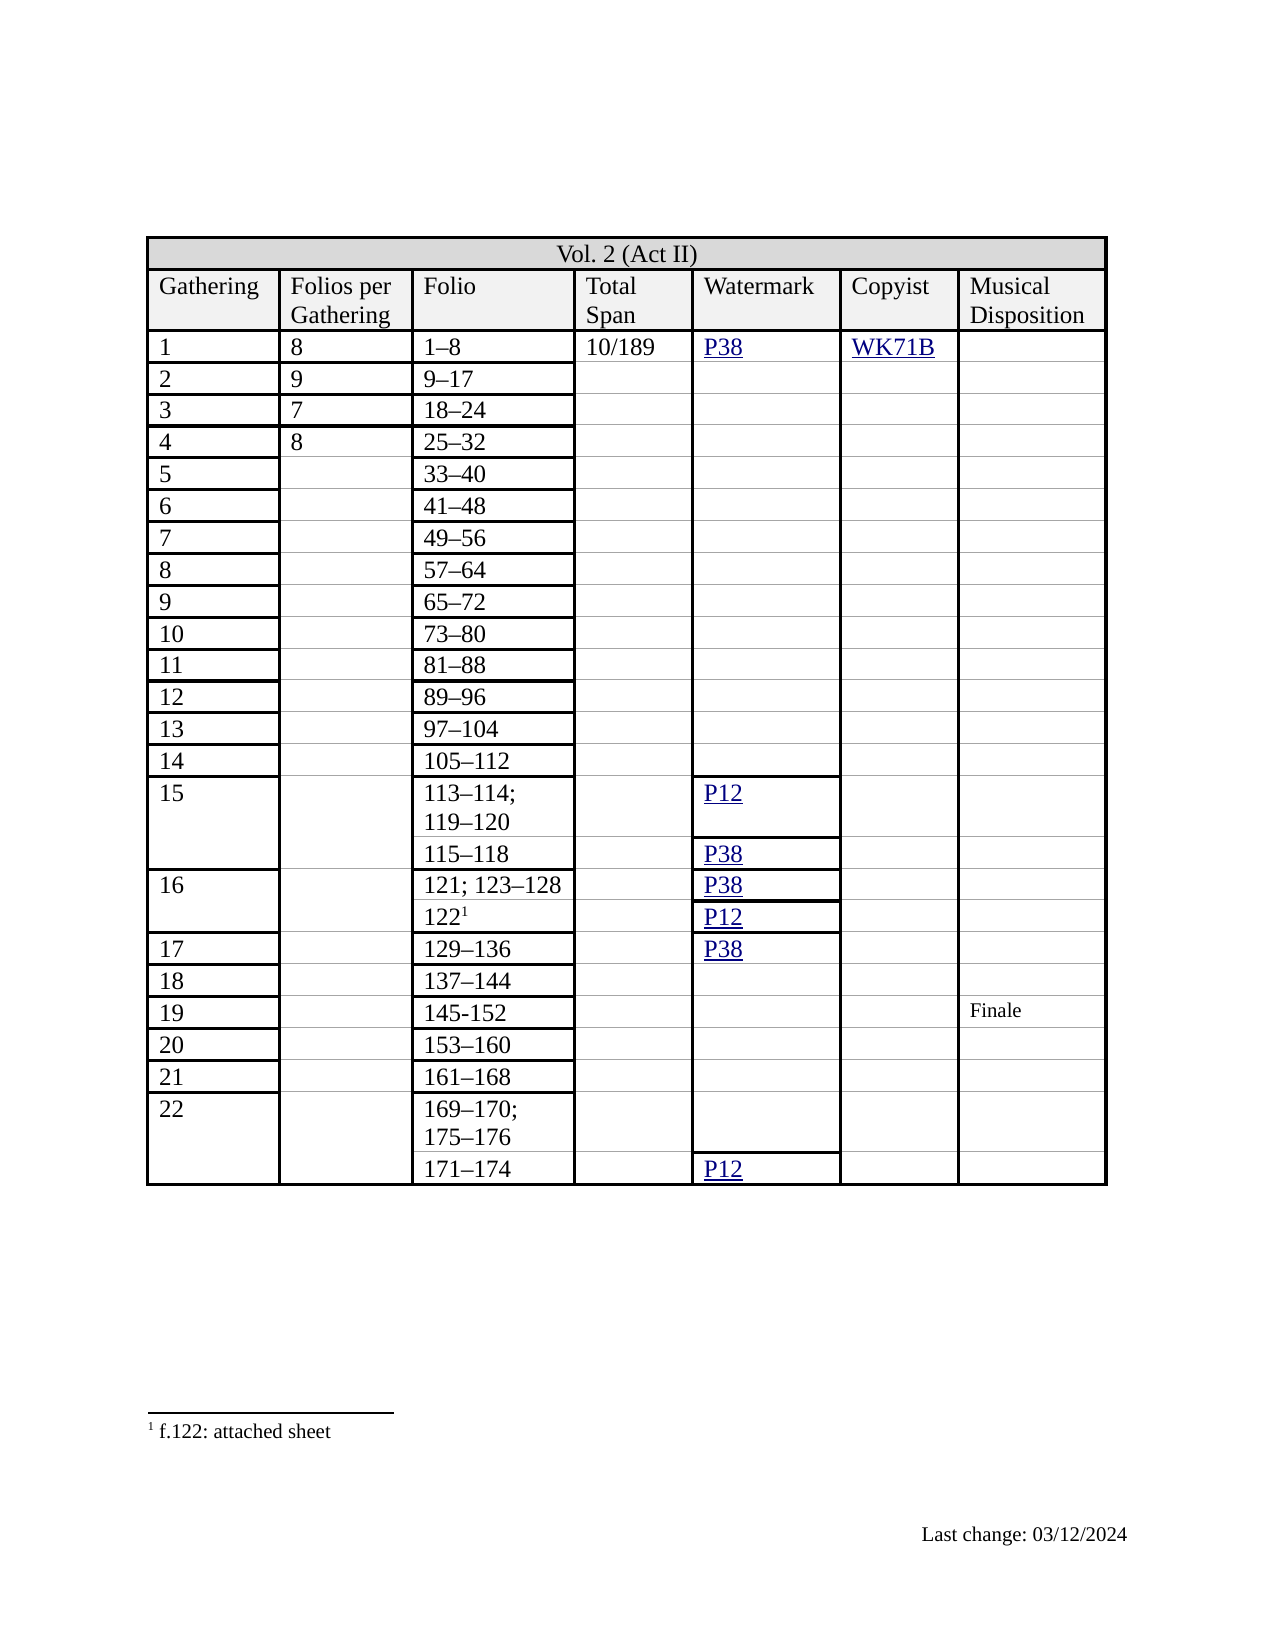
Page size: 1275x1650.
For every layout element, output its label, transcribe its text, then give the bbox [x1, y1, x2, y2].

table_cell 12 [149, 683, 278, 711]
table_cell 169–170; 175–176 [414, 1094, 573, 1151]
table_cell [281, 1092, 411, 1183]
table_cell 10 [149, 619, 278, 647]
table_cell 161–168 [414, 1062, 573, 1091]
table_cell [576, 649, 691, 679]
table_cell [960, 332, 1104, 361]
table_cell [694, 964, 839, 995]
table_cell [576, 457, 691, 488]
table_cell [694, 1092, 839, 1151]
table_cell [694, 680, 839, 711]
table_cell [960, 869, 1104, 899]
table_cell 1–8 [414, 332, 573, 361]
table_cell [694, 425, 839, 456]
table_cell 9–17 [414, 364, 573, 392]
table_cell [694, 996, 839, 1027]
table_cell [694, 649, 839, 679]
table_cell [694, 712, 839, 743]
table_cell 89–96 [414, 683, 573, 711]
table_cell [960, 489, 1104, 520]
table_cell [842, 712, 957, 743]
table_cell 7 [281, 396, 411, 424]
table_cell [842, 1028, 957, 1059]
table_cell [694, 553, 839, 584]
table_cell Folio [414, 271, 573, 329]
table_cell [960, 649, 1104, 679]
table_cell 7 [149, 523, 278, 552]
table_cell [960, 837, 1104, 867]
table_cell [281, 744, 411, 775]
table_cell [281, 776, 411, 867]
table_cell 21 [149, 1062, 278, 1091]
table_cell [694, 585, 839, 616]
table_cell [694, 744, 839, 775]
table_cell [281, 585, 411, 616]
table_cell 121; 123–128 [414, 871, 573, 899]
table_cell [960, 425, 1104, 456]
table_cell [576, 996, 691, 1027]
table_cell [960, 362, 1104, 392]
table_cell [281, 457, 411, 488]
table_cell 1 [149, 332, 278, 361]
table_cell [960, 394, 1104, 424]
table_cell 18–24 [414, 396, 573, 424]
table_cell 9 [281, 364, 411, 392]
table_cell Finale [960, 996, 1104, 1027]
table_cell [842, 776, 957, 836]
table_cell [281, 680, 411, 711]
table_cell [576, 585, 691, 616]
table_cell 22 [149, 1094, 278, 1183]
table_cell 145-152 [414, 998, 573, 1027]
table_cell [960, 744, 1104, 775]
table_cell [842, 680, 957, 711]
table_cell [576, 425, 691, 456]
table_cell [842, 489, 957, 520]
table_cell 73–80 [414, 619, 573, 647]
table_cell [281, 964, 411, 995]
table_cell 81–88 [414, 651, 573, 679]
table_cell 9 [149, 587, 278, 616]
table_cell Watermark [694, 271, 839, 329]
table_cell [960, 1092, 1104, 1151]
table_cell [842, 617, 957, 647]
table_cell 33–40 [414, 459, 573, 488]
table_cell 153–160 [414, 1030, 573, 1059]
table_cell [281, 712, 411, 743]
table_cell [576, 489, 691, 520]
table_cell 5 [149, 459, 278, 488]
table_cell [576, 1152, 691, 1183]
table_cell 20 [149, 1030, 278, 1059]
table_cell [842, 900, 957, 931]
table_cell [842, 521, 957, 552]
table_cell P12 [694, 903, 839, 931]
table_cell [694, 617, 839, 647]
table_cell 16 [149, 871, 278, 931]
table_cell 97–104 [414, 714, 573, 743]
table_cell [842, 394, 957, 424]
table_cell [576, 1060, 691, 1091]
table_cell 8 [149, 555, 278, 584]
table_cell Gathering [149, 271, 278, 329]
table_cell WK71B [842, 332, 957, 361]
table_cell [960, 776, 1104, 836]
table_cell [576, 1092, 691, 1151]
table_cell 171–174 [414, 1152, 573, 1183]
table_cell [694, 457, 839, 488]
table_cell [960, 457, 1104, 488]
table_cell [694, 362, 839, 392]
table_cell [576, 964, 691, 995]
table_cell [281, 1028, 411, 1059]
table_cell [960, 680, 1104, 711]
table_cell [842, 362, 957, 392]
table_cell [281, 617, 411, 647]
table_cell Total Span [576, 271, 691, 329]
table_cell [576, 900, 691, 931]
table_cell [576, 869, 691, 899]
table_cell [842, 996, 957, 1027]
table_cell [576, 617, 691, 647]
table_cell 65–72 [414, 587, 573, 616]
table_cell P38 [694, 934, 839, 963]
table_cell [960, 1152, 1104, 1183]
table_cell P12 [694, 778, 839, 836]
table_cell P12 [694, 1154, 839, 1183]
table_cell [842, 1152, 957, 1183]
table_cell 3 [149, 396, 278, 424]
table_cell [960, 964, 1104, 995]
table_cell 25–32 [414, 428, 573, 456]
table_cell 41–48 [414, 491, 573, 520]
table_cell [576, 776, 691, 836]
table_cell P38 [694, 332, 839, 361]
table_cell 105–112 [414, 746, 573, 775]
table_cell [694, 521, 839, 552]
table_cell 4 [149, 428, 278, 456]
table_cell [842, 932, 957, 963]
table_cell [842, 553, 957, 584]
table_cell 14 [149, 746, 278, 775]
table_cell 18 [149, 966, 278, 995]
table_cell 13 [149, 714, 278, 743]
table_cell 10/189 [576, 332, 691, 361]
table_cell 137–144 [414, 966, 573, 995]
table_cell [960, 1028, 1104, 1059]
table_cell 129–136 [414, 934, 573, 963]
table_cell P38 [694, 839, 839, 867]
table_cell [960, 553, 1104, 584]
table_cell [960, 712, 1104, 743]
table_cell [281, 996, 411, 1027]
table_cell [960, 900, 1104, 931]
table_cell 122 [414, 900, 573, 931]
table_cell [576, 837, 691, 867]
table_cell [576, 521, 691, 552]
table_cell [576, 932, 691, 963]
table_cell [281, 932, 411, 963]
table_cell [281, 649, 411, 679]
table_cell [281, 553, 411, 584]
table_cell 2 [149, 364, 278, 392]
table_cell [960, 1060, 1104, 1091]
table_cell 11 [149, 651, 278, 679]
table_cell [281, 1060, 411, 1091]
table_cell [842, 585, 957, 616]
table_cell [576, 553, 691, 584]
table_cell [842, 744, 957, 775]
table_cell [576, 362, 691, 392]
table_cell [694, 1028, 839, 1059]
table_cell 19 [149, 998, 278, 1027]
table_cell [694, 394, 839, 424]
table_cell 57–64 [414, 555, 573, 584]
table_cell Vol. 2 (Act II) [149, 239, 1104, 268]
table_cell P38 [694, 871, 839, 899]
table_cell [281, 489, 411, 520]
table_cell [576, 680, 691, 711]
table_cell Musical Disposition [960, 271, 1104, 329]
table_cell Folios per Gathering [281, 271, 411, 329]
table_cell [960, 585, 1104, 616]
table_cell Copyist [842, 271, 957, 329]
table_cell 8 [281, 428, 411, 456]
table_cell [960, 932, 1104, 963]
table_cell [842, 964, 957, 995]
table_cell [842, 649, 957, 679]
table_cell [842, 1060, 957, 1091]
table_cell [842, 425, 957, 456]
table_cell 49–56 [414, 523, 573, 552]
table_cell [576, 744, 691, 775]
table_cell [842, 457, 957, 488]
table_cell [842, 837, 957, 867]
table_cell [842, 869, 957, 899]
table_cell [960, 521, 1104, 552]
table_cell 115–118 [414, 837, 573, 867]
table_cell [576, 1028, 691, 1059]
table_cell 113–114; 119–120 [414, 778, 573, 836]
table_cell 6 [149, 491, 278, 520]
table_cell 8 [281, 332, 411, 361]
table_cell [842, 1092, 957, 1151]
table_cell [576, 712, 691, 743]
table_cell [694, 1060, 839, 1091]
table_cell [576, 394, 691, 424]
table_cell [960, 617, 1104, 647]
table_cell [694, 489, 839, 520]
table_cell 17 [149, 934, 278, 963]
table_cell [281, 521, 411, 552]
table_cell 15 [149, 778, 278, 867]
table_cell [281, 869, 411, 931]
